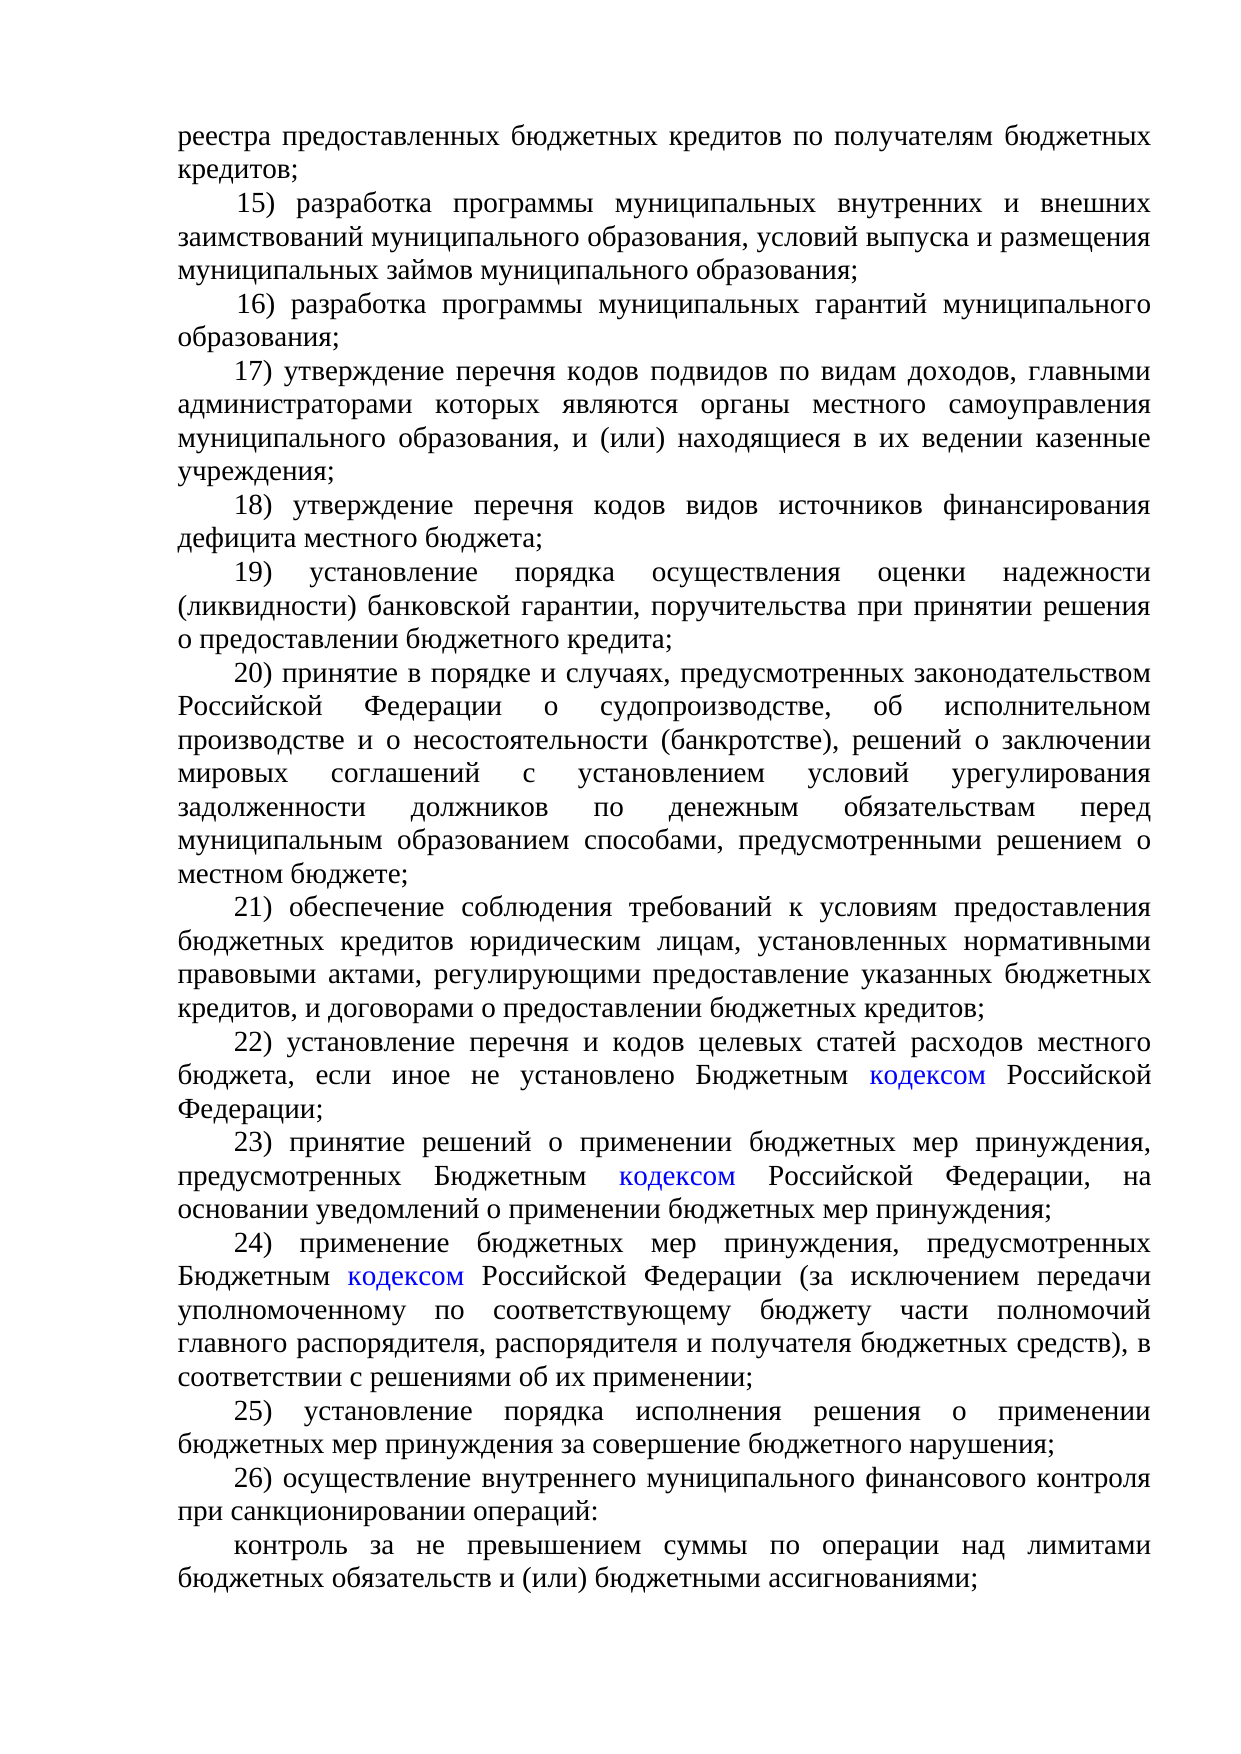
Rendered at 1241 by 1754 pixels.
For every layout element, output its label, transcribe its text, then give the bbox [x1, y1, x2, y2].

text 23) принятие решений о применении бюджетных мер принуждения, предусмотренных Бюджетным кодексом Российской Федерации, на основании уведомлений о применении бюджетных мер принуждения; [177, 1124, 1152, 1225]
text 25) установление порядка исполнения решения о применении бюджетных мер принуждения за совершение бюджетного нарушения; [177, 1393, 1152, 1460]
text 16) разработка программы муниципальных гарантий муниципального образования; [177, 286, 1152, 353]
text 19) установление порядка осуществления оценки надежности (ликвидности) банковской гарантии, поручительства при принятии решения о предоставлении бюджетного кредита; [177, 554, 1152, 655]
text 22) установление перечня и кодов целевых статей расходов местного бюджета, если иное не установлено Бюджетным кодексом Российской Федерации; [177, 1024, 1152, 1124]
text 26) осуществление внутреннего муниципального финансового контроля при санкционировании операций: [177, 1460, 1152, 1527]
text контроль за не превышением суммы по операции над лимитами бюджетных обязательств и (или) бюджетными ассигнованиями; [177, 1527, 1152, 1594]
text 17) утверждение перечня кодов подвидов по видам доходов, главными администраторами которых являются органы местного самоуправления муниципального образования, и (или) находящиеся в их ведении казенные учреждения; [177, 353, 1152, 487]
text 15) разработка программы муниципальных внутренних и внешних заимствований муниципального образования, условий выпуска и размещения муниципальных займов муниципального образования; [177, 185, 1152, 286]
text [177, 118, 1152, 185]
text 24) применение бюджетных мер принуждения, предусмотренных Бюджетным кодексом Российской Федерации (за исключением передачи уполномоченному по соответствующему бюджету части полномочий главного распорядителя, распорядителя и получателя бюджетных средств), в соответствии с решениями об их применении; [177, 1225, 1152, 1393]
text 21) обеспечение соблюдения требований к условиям предоставления бюджетных кредитов юридическим лицам, установленных нормативными правовыми актами, регулирующими предоставление указанных бюджетных кредитов, и договорами о предоставлении бюджетных кредитов; [177, 889, 1152, 1024]
text 20) принятие в порядке и случаях, предусмотренных законодательством Российской Федерации о судопроизводстве, об исполнительном производстве и о несостоятельности (банкротстве), решений о заключении мировых соглашений с установлением условий урегулирования задолженности должников по денежным обязательствам перед муниципальным образованием способами, предусмотренными решением о местном бюджете; [177, 655, 1152, 889]
text 18) утверждение перечня кодов видов источников финансирования дефицита местного бюджета; [177, 487, 1152, 554]
